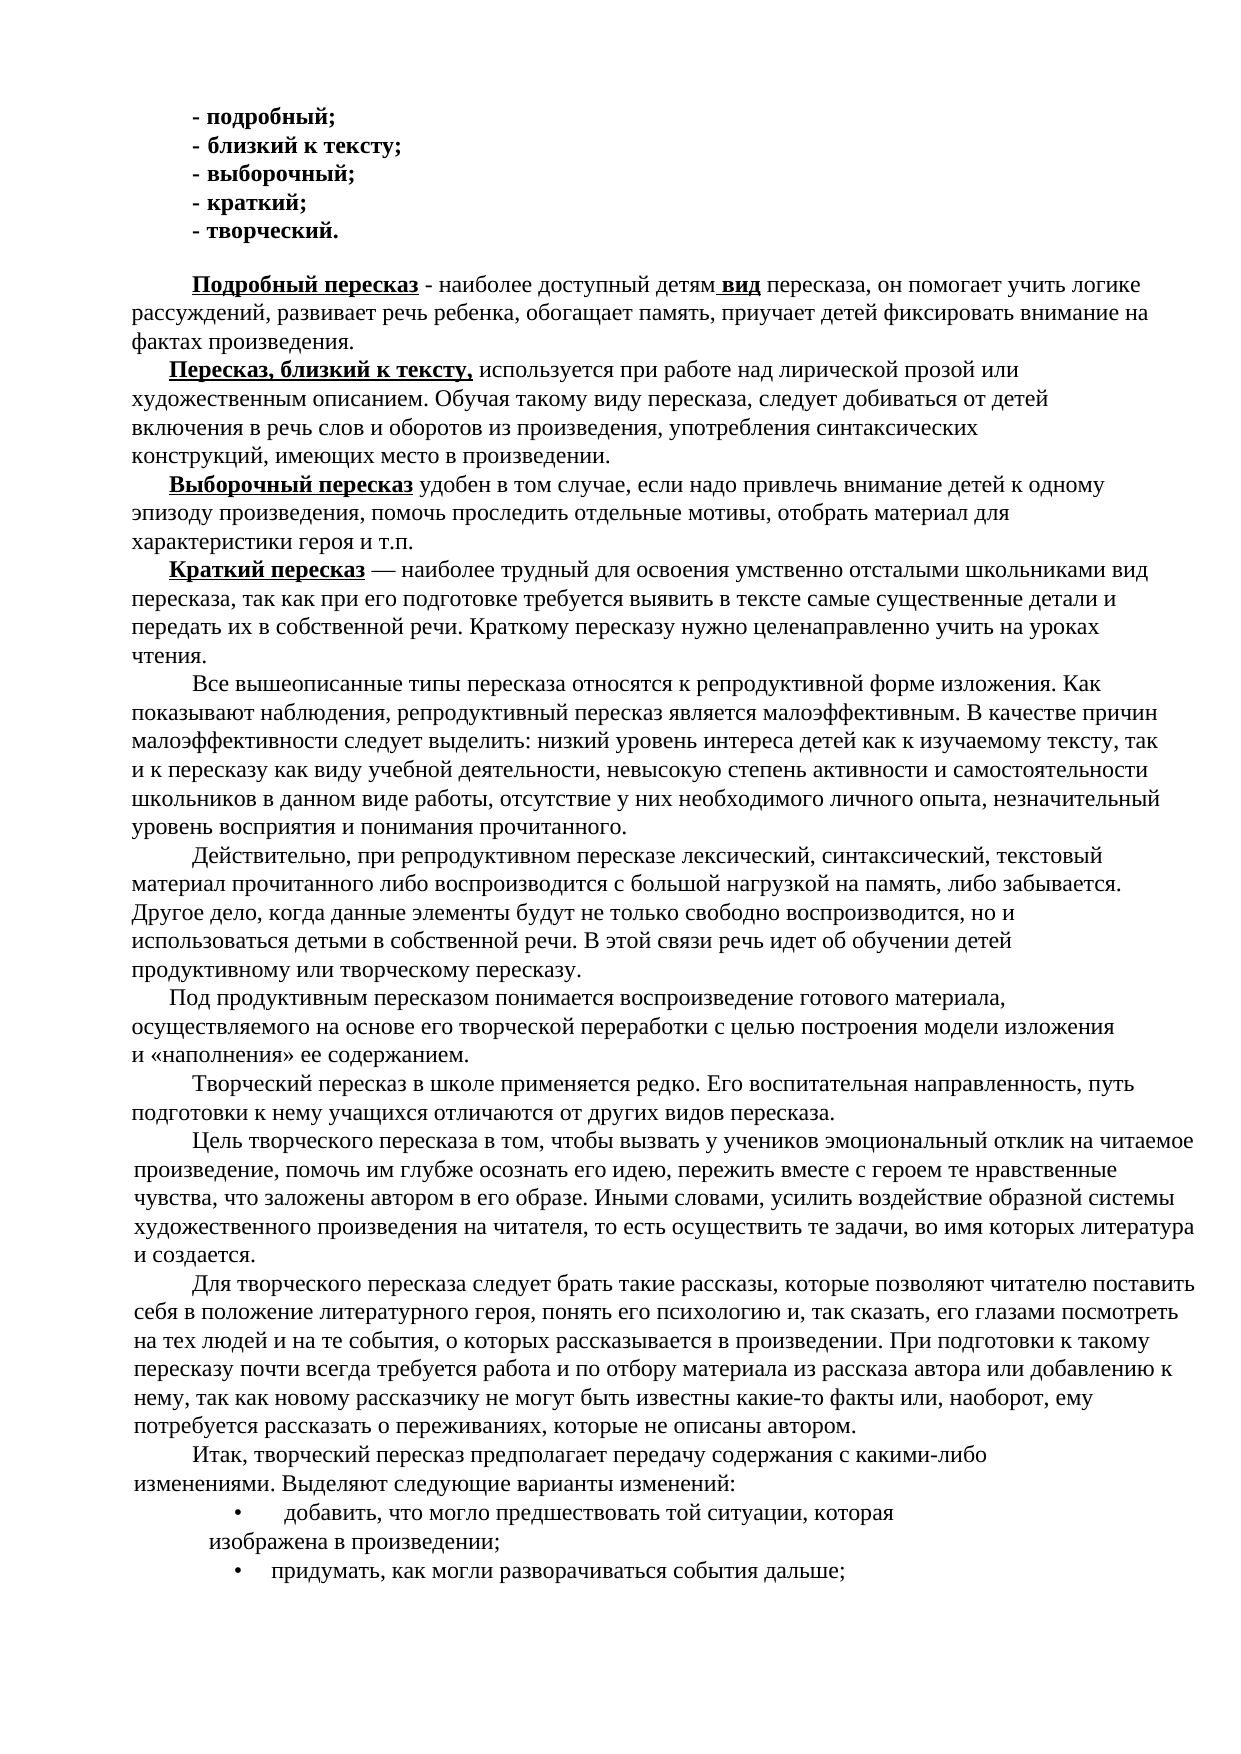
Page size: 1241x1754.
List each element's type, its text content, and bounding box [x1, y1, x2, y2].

list выборочный; [131, 159, 1203, 187]
text Творческий пересказ в школе применяется редко. Его воспитательная направленность, путь подготовки к нему учащихся отличаются от других видов пересказа. [131, 1069, 1172, 1126]
text Все вышеописанные типы пересказа относятся к репродуктивной форме изложения. Как показывают наблюдения, репродуктивный пересказ является малоэффективным. В качестве причин малоэффективности следует выделить: низкий уровень интереса детей как к изучаемому тексту, так и к пересказу как виду учебной деятельности, невысокую степень активности и самостоятельности школьников в данном виде работы, отсутствие у них необходимого личного опыта, незначительный уровень восприятия и понимания прочитанного. [131, 669, 1172, 840]
text Под продуктивным пересказом понимается воспроизведение готового материала, осуществляемого на основе его творческой переработки с целью построения модели изложения и «наполнения» ее содержанием. [131, 983, 1120, 1069]
text Цель творческого пересказа в том, чтобы вызвать у учеников эмоциональный отклик на читаемое произведение, помочь им глубже осознать его идею, пережить вместе с героем те нравственные чувства, что заложены автором в его образе. Иными словами, усилить воздействие образной системы художественного произведения на читателя, то есть осуществить те задачи, во имя которых литература и создается. [133, 1126, 1197, 1268]
text Для творческого пересказа следует брать такие рассказы, которые позволяют читателю поставить себя в положение литературного героя, понять его психологию и, так сказать, его глазами посмотреть на тех людей и на те события, о которых рассказывается в произведении. При подготовки к такому пересказу почти всегда требуется работа и по отбору материала из рассказа автора или добавлению к нему, так как новому рассказчику не могут быть известны какие-то факты или, наоборот, ему потребуется рассказать о переживаниях, которые не описаны автором. [133, 1268, 1197, 1440]
list краткий; [131, 187, 1203, 216]
text Краткий пересказ — наиболее трудный для освоения умственно отсталыми школьниками вид пересказа, так как при его подготовке требуется выявить в тексте самые существенные детали и передать их в собственной речи. Краткому пересказу нужно целенаправленно учить на уроках чтения. [131, 555, 1172, 669]
list придумать, как могли разворачиваться события дальше; [233, 1556, 1203, 1585]
list творческий. [131, 216, 1203, 244]
list подробный; [131, 102, 1203, 130]
text Пересказ, близкий к тексту, используется при работе над лирической прозой или художественным описанием. Обучая такому виду пересказа, следует добиваться от детей включения в речь слов и оборотов из произведения, употребления синтаксических конструкций, имеющих место в произведении. [131, 355, 1120, 469]
list близкий к тексту; [131, 130, 1203, 159]
list добавить, что могло предшествовать той ситуации, которая изображена в произведении; [208, 1497, 999, 1556]
text Итак, творческий пересказ предполагает передачу содержания с какими-либо изменениями. Выделяют следующие варианты изменений: [133, 1440, 1068, 1497]
text Подробный пересказ - наиболее доступный детям вид пересказа, он помогает учить логике рассуждений, развивает речь ребенка, обогащает память, приучает детей фиксировать внимание на фактах произведения. [131, 269, 1172, 355]
text Действительно, при репродуктивном пересказе лексический, синтаксический, текстовый материал прочитанного либо воспроизводится с большой нагрузкой на память, либо забывается. Другое дело, когда данные элементы будут не только свободно воспроизводится, но и использоваться детьми в собственной речи. В этой связи речь идет об обучении детей продуктивному или творческому пересказу. [131, 840, 1172, 983]
text Выборочный пересказ удобен в том случае, если надо привлечь внимание детей к одному эпизоду произведения, помочь проследить отдельные мотивы, отобрать материал для характеристики героя и т.п. [131, 469, 1172, 555]
